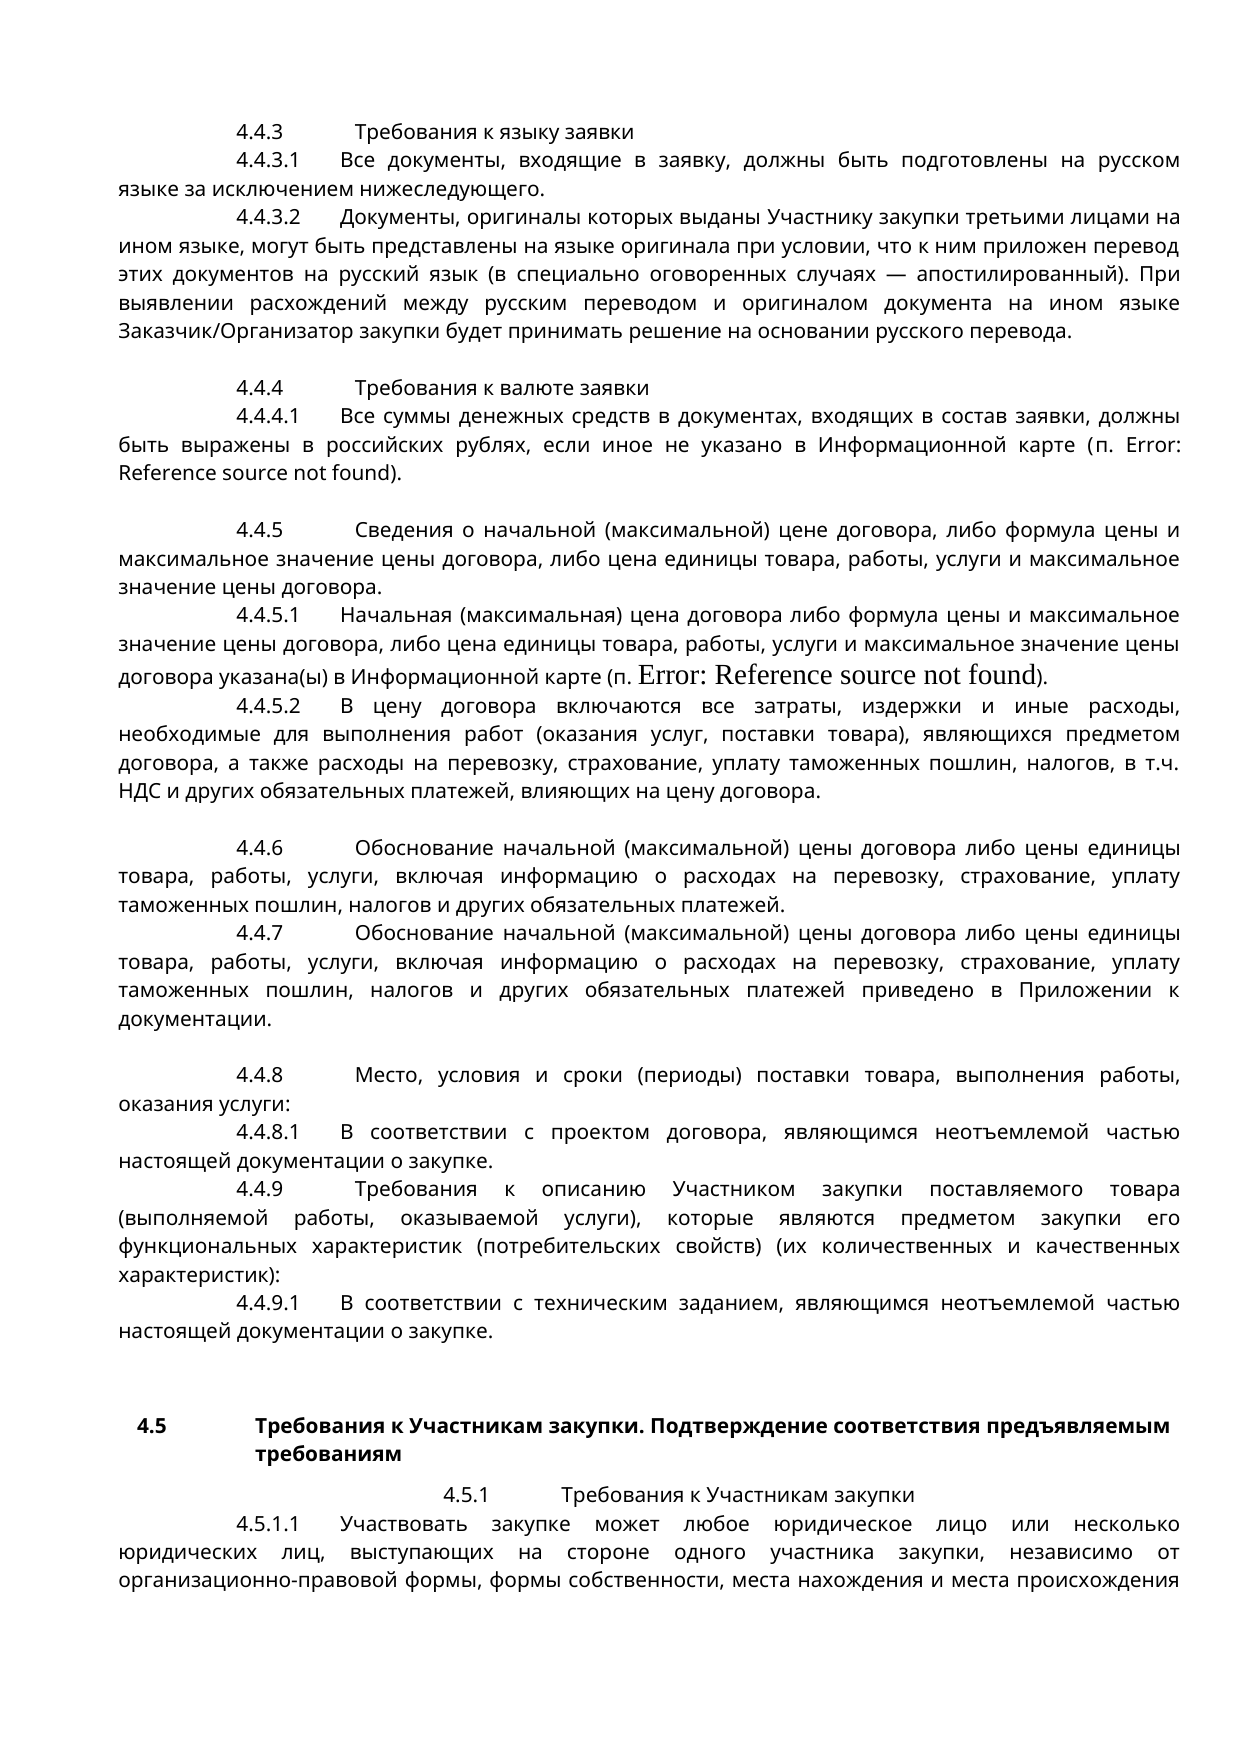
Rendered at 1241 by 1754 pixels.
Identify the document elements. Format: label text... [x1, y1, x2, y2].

list В цену договора включаются все затраты, издержки и иные расходы, необходимые для выполнения работ (оказания услуг, поставки товара), являющихся предметом договора, а также расходы на перевозку, страхование, уплату таможенных пошлин, налогов, в т.ч. НДС и других обязательных платежей, влияющих на цену договора. [118, 691, 1181, 805]
text Документы, оригиналы которых выданы Участнику закупки третьими лицами на ином языке, могут быть представлены на языке оригинала при условии, что к ним приложен перевод этих документов на русский язык (в специально оговоренных случаях — апостилированный). При выявлении расхождений между русским переводом и оригиналом документа на ином языке Заказчик/Организатор закупки будет принимать решение на основании русского перевода. [118, 202, 1181, 344]
subtitle Требования к Участникам закупки. Подтверждение соответствия предъявляемым требованиям [137, 1411, 1181, 1468]
text В соответствии с проектом договора, являющимся неотъемлемой частью настоящей документации о закупке. [118, 1117, 1181, 1174]
text В соответствии с техническим заданием, являющимся неотъемлемой частью настоящей документации о закупке. [118, 1288, 1181, 1345]
text Все документы, входящие в заявку, должны быть подготовлены на русском языке за исключением нижеследующего. [118, 146, 1181, 202]
text Требования к описанию Участником закупки поставляемого товара (выполняемой работы, оказываемой услуги), которые являются предметом закупки его функциональных характеристик (потребительских свойств) (их количественных и качественных характеристик): [118, 1174, 1181, 1288]
text Требования к валюте заявки [118, 373, 1181, 401]
text Место, условия и сроки (периоды) поставки товара, выполнения работы, оказания услуги: [118, 1061, 1181, 1117]
text Требования к языку заявки [118, 117, 1181, 146]
text Сведения о начальной (максимальной) цене договора, либо формула цены и максимальное значение цены договора, либо цена единицы товара, работы, услуги и максимальное значение цены договора. [118, 515, 1181, 601]
text Требования к Участникам закупки [384, 1480, 1181, 1509]
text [118, 1509, 1181, 1594]
list Обоснование начальной (максимальной) цены договора либо цены единицы товара, работы, услуги, включая информацию о расходах на перевозку, страхование, уплату таможенных пошлин, налогов и других обязательных платежей. [118, 833, 1181, 918]
text Обоснование начальной (максимальной) цены договора либо цены единицы товара, работы, услуги, включая информацию о расходах на перевозку, страхование, уплату таможенных пошлин, налогов и других обязательных платежей приведено в Приложении к документации. [118, 918, 1181, 1032]
